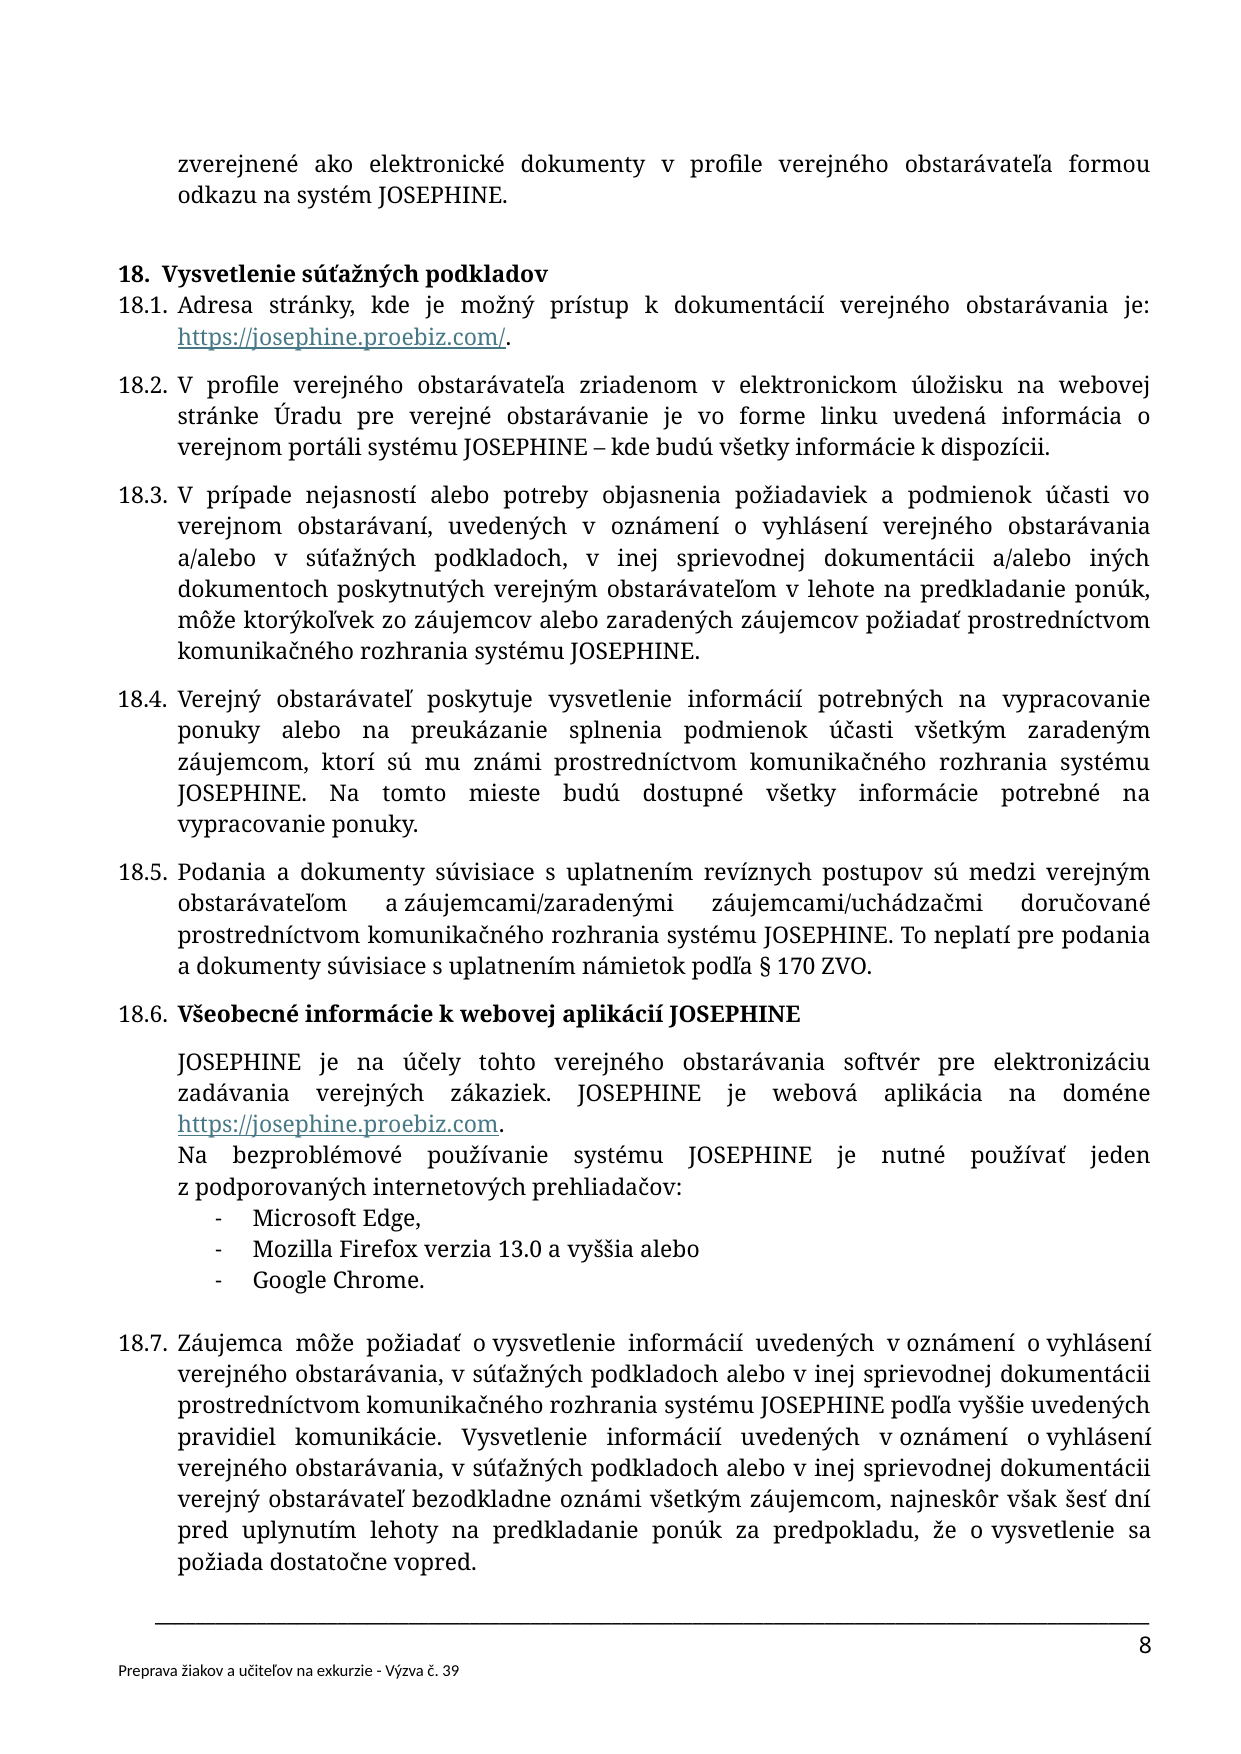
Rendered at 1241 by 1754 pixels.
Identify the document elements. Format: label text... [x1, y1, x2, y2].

list Mozilla Firefox verzia 13.0 a vyššia alebo [215, 1233, 1152, 1264]
text Na bezproblémové používanie systému JOSEPHINE je nutné používať jeden z podporovaných internetových prehliadačov: [177, 1139, 1152, 1202]
text JOSEPHINE je na účely tohto verejného obstarávania softvér pre elektronizáciu zadávania verejných zákaziek. JOSEPHINE je webová aplikácia na doméne https://josephine.proebiz.com. [177, 1046, 1152, 1139]
list Microsoft Edge, [215, 1202, 1152, 1233]
list Verejný obstarávateľ poskytuje vysvetlenie informácií potrebných na vypracovanie ponuky alebo na preukázanie splnenia podmienok účasti všetkým zaradeným záujemcom, ktorí sú mu známi prostredníctvom komunikačného rozhrania systému JOSEPHINE. Na tomto mieste budú dostupné všetky informácie potrebné na vypracovanie ponuky. [117, 683, 1152, 839]
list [118, 148, 1152, 210]
list Všeobecné informácie k webovej aplikácií JOSEPHINE [118, 998, 1152, 1029]
list V prípade nejasností alebo potreby objasnenia požiadaviek a podmienok účasti vo verejnom obstarávaní, uvedených v oznámení o vyhlásení verejného obstarávania a/alebo v súťažných podkladoch, v inej sprievodnej dokumentácii a/alebo iných dokumentoch poskytnutých verejným obstarávateľom v lehote na predkladanie ponúk, môže ktorýkoľvek zo záujemcov alebo zaradených záujemcov požiadať prostredníctvom komunikačného rozhrania systému JOSEPHINE. [118, 479, 1152, 666]
list Adresa stránky, kde je možný prístup k dokumentácií verejného obstarávania je: https://josephine.proebiz.com/. [118, 289, 1152, 352]
subtitle Vysvetlenie súťažných podkladov [118, 258, 1123, 289]
list V profile verejného obstarávateľa zriadenom v elektronickom úložisku na webovej stránke Úradu pre verejné obstarávanie je vo forme linku uvedená informácia o verejnom portáli systému JOSEPHINE – kde budú všetky informácie k dispozícii. [118, 368, 1152, 462]
list Google Chrome. [215, 1264, 1152, 1296]
list Záujemca môže požiadať o vysvetlenie informácií uvedených v oznámení o vyhlásení verejného obstarávania, v súťažných podkladoch alebo v inej sprievodnej dokumentácii prostredníctvom komunikačného rozhrania systému JOSEPHINE podľa vyššie uvedených pravidiel komunikácie. Vysvetlenie informácií uvedených v oznámení o vyhlásení verejného obstarávania, v súťažných podkladoch alebo v inej sprievodnej dokumentácii verejný obstarávateľ bezodkladne oznámi všetkým záujemcom, najneskôr však šesť dní pred uplynutím lehoty na predkladanie ponúk za predpokladu, že o vysvetlenie sa požiada dostatočne vopred. [118, 1327, 1152, 1577]
list Podania a dokumenty súvisiace s uplatnením revíznych postupov sú medzi verejným obstarávateľom a záujemcami/zaradenými záujemcami/uchádzačmi doručované prostredníctvom komunikačného rozhrania systému JOSEPHINE. To neplatí pre podania a dokumenty súvisiace s uplatnením námietok podľa § 170 ZVO. [118, 856, 1152, 981]
